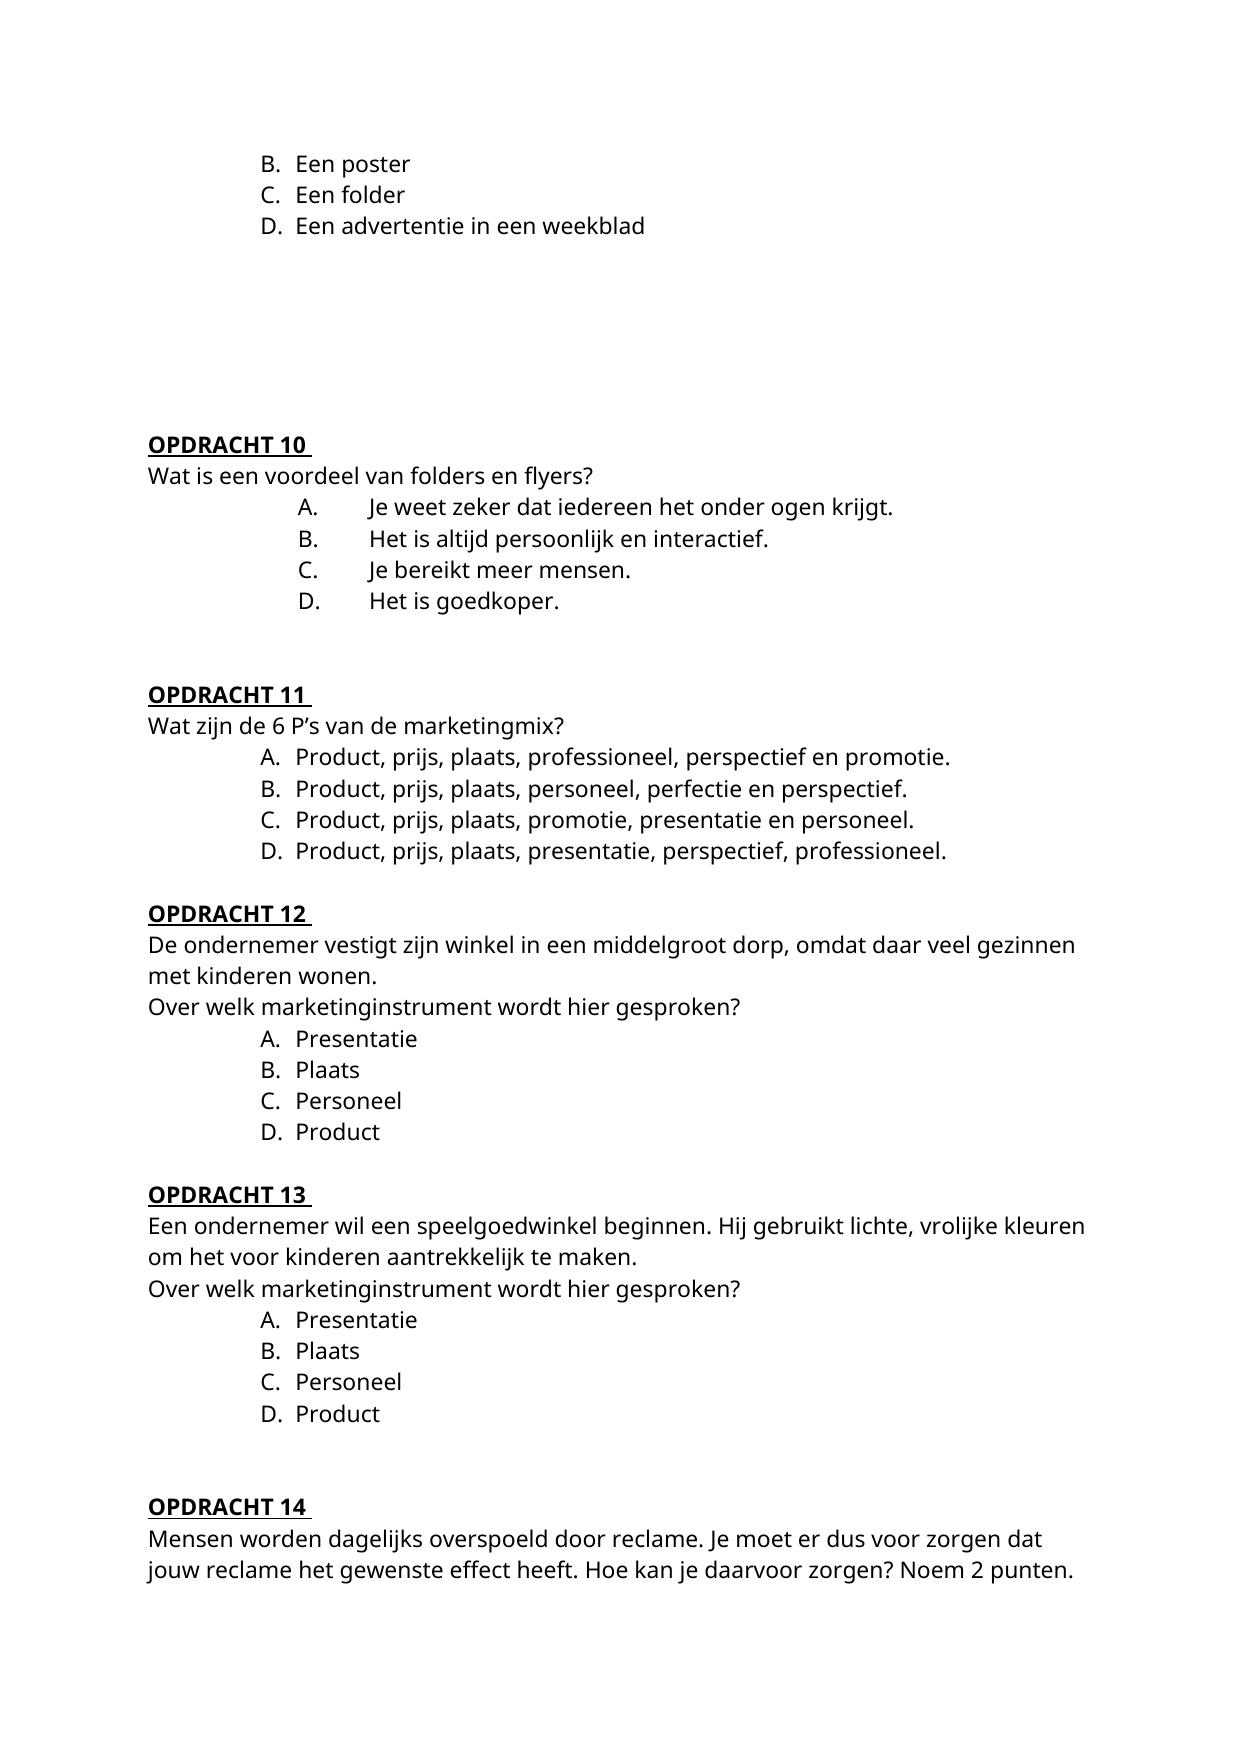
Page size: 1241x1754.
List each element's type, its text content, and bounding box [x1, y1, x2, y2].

list Product [260, 1116, 1093, 1148]
list Een folder [260, 179, 1093, 210]
list Een advertentie in een weekblad [260, 210, 1093, 241]
list Plaats [260, 1054, 1093, 1085]
list Presentatie [260, 1304, 1093, 1335]
list Product [260, 1398, 1093, 1429]
text OPDRACHT 10 [148, 429, 1093, 460]
list Plaats [260, 1335, 1093, 1366]
text Wat zijn de 6 P’s van de marketingmix? [148, 710, 1093, 741]
list Je bereikt meer mensen. [298, 554, 1093, 585]
list Je weet zeker dat iedereen het onder ogen krijgt. [298, 491, 1093, 523]
list Presentatie [260, 1023, 1093, 1054]
list Product, prijs, plaats, presentatie, perspectief, professioneel. [260, 835, 1093, 866]
list Personeel [260, 1085, 1093, 1116]
list Het is altijd persoonlijk en interactief. [298, 523, 1093, 554]
list Product, prijs, plaats, promotie, presentatie en personeel. [260, 804, 1093, 835]
list Product, prijs, plaats, personeel, perfectie en perspectief. [260, 773, 1093, 804]
text OPDRACHT 13 [148, 1179, 1093, 1210]
text Mensen worden dagelijks overspoeld door reclame. Je moet er dus voor zorgen dat jouw reclame het gewenste effect heeft. Hoe kan je daarvoor zorgen? Noem 2 punten. [148, 1523, 1093, 1585]
text Een ondernemer wil een speelgoedwinkel beginnen. Hij gebruikt lichte, vrolijke kleuren om het voor kinderen aantrekkelijk te maken. [148, 1210, 1093, 1273]
list Een poster [260, 148, 1093, 179]
list Personeel [260, 1366, 1093, 1398]
text OPDRACHT 14 [148, 1491, 1093, 1523]
text OPDRACHT 11 [148, 679, 1093, 710]
text Over welk marketinginstrument wordt hier gesproken? [148, 1273, 1093, 1304]
text OPDRACHT 12 [148, 898, 1093, 929]
list Het is goedkoper. [298, 585, 1093, 616]
list Product, prijs, plaats, professioneel, perspectief en promotie. [260, 741, 1093, 773]
text Wat is een voordeel van folders en flyers? [148, 460, 1093, 491]
text De ondernemer vestigt zijn winkel in een middelgroot dorp, omdat daar veel gezinnen met kinderen wonen. [148, 929, 1093, 991]
text Over welk marketinginstrument wordt hier gesproken? [148, 991, 1093, 1023]
